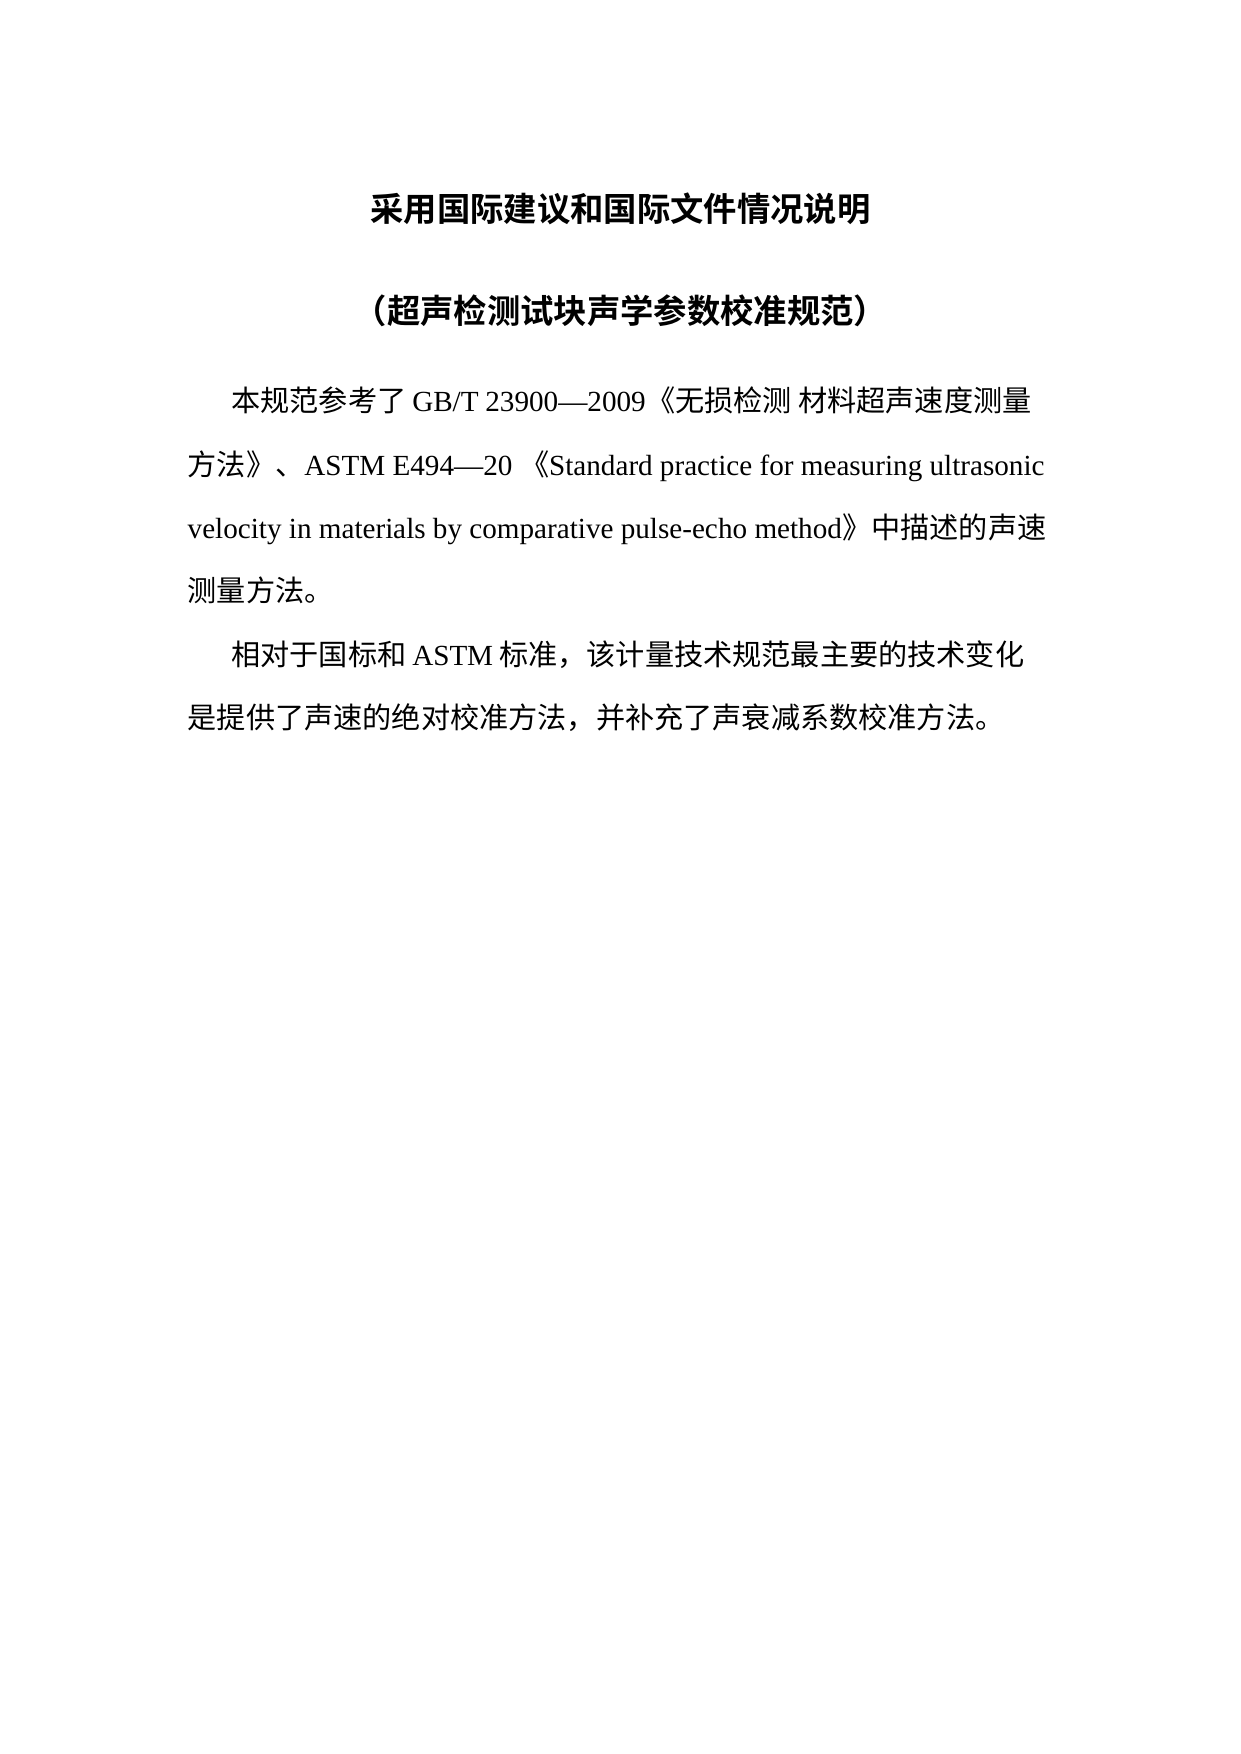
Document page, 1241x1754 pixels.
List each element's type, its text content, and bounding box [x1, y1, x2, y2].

text 本规范参考了GB/T 23900—2009《无损检测 材料超声速度测量方法》、ASTM E494—20 《Standard practice for measuring ultrasonic velocity in materials by comparative pulse-echo method》中描述的声速测量方法。 [187, 378, 1053, 610]
subtitle 采用国际建议和国际文件情况说明 [187, 174, 1053, 239]
subtitle （超声检测试块声学参数校准规范） [187, 276, 1053, 341]
text 相对于国标和ASTM标准，该计量技术规范最主要的技术变化是提供了声速的绝对校准方法，并补充了声衰减系数校准方法。 [187, 631, 1053, 737]
